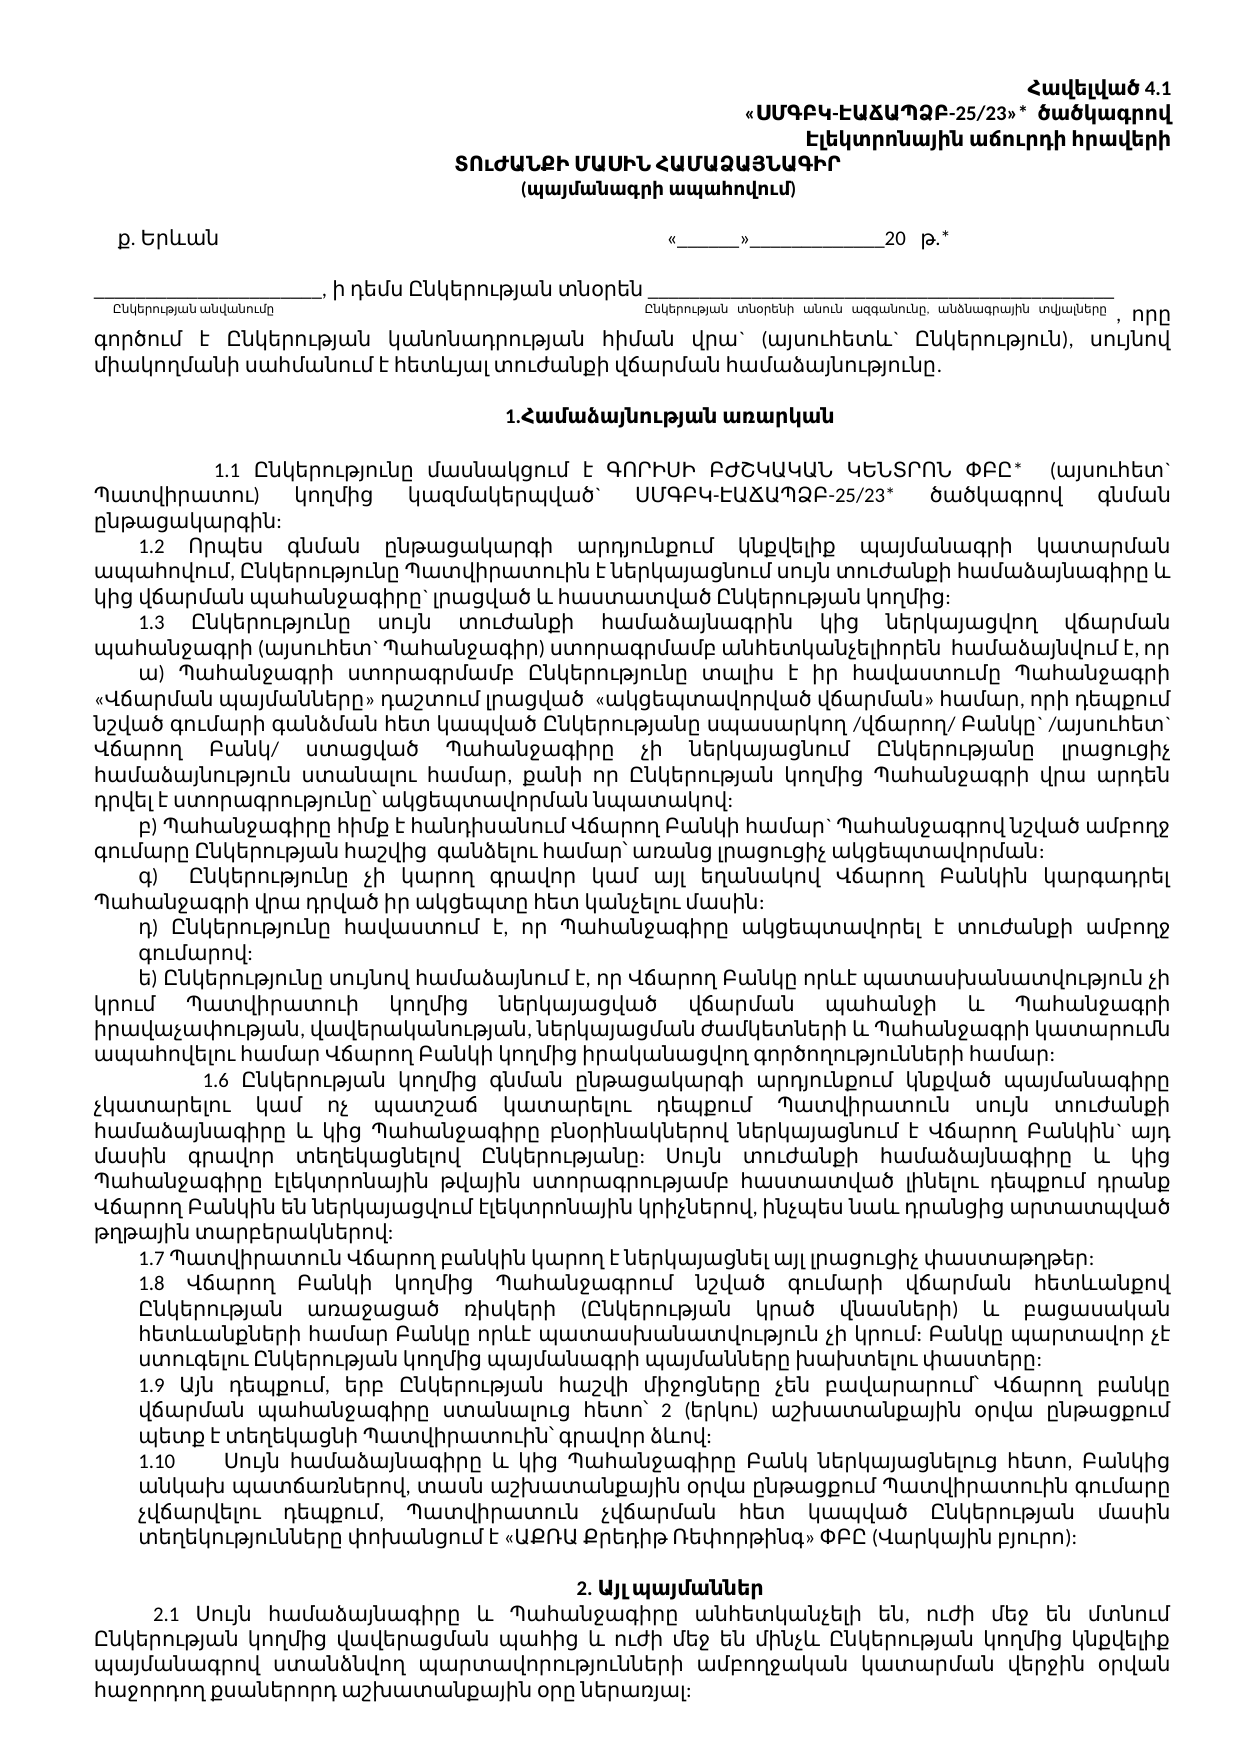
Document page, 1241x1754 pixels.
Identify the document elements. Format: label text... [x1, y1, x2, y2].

text 1.8 Վճարող Բանկի կողմից Պահանջագրում նշված գումարի վճարման հետևանքով Ընկերության առաջացած ռիսկերի (Ընկերության կրած վնասների) և բացասական հետևանքների համար Բանկը որևէ պատասխանատվություն չի կրում: Բանկը պարտավոր չէ ստուգելու Ընկերության կողմից պայմանագրի պայմանները խախտելու փաստերը: [138, 1270, 1171, 1372]
text 2.1 Սույն համաձայնագիրը և Պահանջագիրը անհետկանչելի են, ուժի մեջ են մտնում Ընկերության կողմից վավերացման պահից և ուժի մեջ են մինչև Ընկերության կողմից կնքվելիք պայմանագրով ստանձնվող պարտավորությունների ամբողջական կատարման վերջին օրվան հաջորդող քսաներորդ աշխատանքային օրը ներառյալ: [94, 1601, 1171, 1702]
text 1.6 Ընկերության կողմից գնման ընթացակարգի արդյունքում կնքված պայմանագիրը չկատարելու կամ ոչ պատշաճ կատարելու դեպքում Պատվիրատուն սույն տուժանքի համաձայնագիրը և կից Պահանջագիրը բնօրինակներով ներկայացնում է Վճարող Բանկին` այդ մասին գրավոր տեղեկացնելով Ընկերությանը: Սույն տուժանքի համաձայնագիրը և կից Պահանջագիրը էլեկտրոնային թվային ստորագրությամբ հաստատված լինելու դեպքում դրանք Վճարող Բանկին են ներկայացվում էլեկտրոնային կրիչներով, ինչպես նաև դրանցից արտատպված թղթային տարբերակներով: [94, 1067, 1171, 1245]
text ՏՈւԺԱՆՔԻ ՄԱՍԻՆ ՀԱՄԱՁԱՅՆԱԳԻՐ [94, 151, 1171, 177]
text 1.3 Ընկերությունը սույն տուժանքի համաձայնագրին կից ներկայացվող վճարման պահանջագրի (այսուհետ` Պահանջագիր) ստորագրմամբ անհետկանչելիորեն համաձայնվում է, որ [94, 609, 1171, 660]
text 1.2 Որպես գնման ընթացակարգի արդյունքում կնքվելիք պայմանագրի կատարման ապահովում, Ընկերությունը Պատվիրատուին է ներկայացնում սույն տուժանքի համաձայնագիրը և կից վճարման պահանջագիրը` լրացված և հաստատված Ընկերության կողմից: [94, 533, 1171, 609]
text 1.1 Ընկերությունը մասնակցում է ԳՈՐԻՍԻ ԲԺՇԿԱԿԱՆ ԿԵՆՏՐՈՆ ՓԲԸ* (այսուհետ` Պատվիրատու) կողմից կազմակերպված` ՍՄԳԲԿ-ԷԱՃԱՊՁԲ-25/23* ծածկագրով գնման ընթացակարգին: [94, 457, 1171, 533]
text 1.7 Պատվիրատուն Վճարող բանկին կարող է ներկայացնել այլ լրացուցիչ փաստաթղթեր: [138, 1245, 1171, 1270]
text բ) Պահանջագիրը հիմք է հանդիսանում Վճարող Բանկի համար` Պահանջագրով նշված ամբողջ գումարը Ընկերության հաշվից գանձելու համար՝ առանց լրացուցիչ ակցեպտավորման: [94, 813, 1171, 864]
text ք. Երևան «______»_____________20 թ.* [94, 225, 1171, 250]
text գ) Ընկերությունը չի կարող գրավոր կամ այլ եղանակով Վճարող Բանկին կարգադրել Պահանջագրի վրա դրված իր ակցեպտը հետ կանչելու մասին: [94, 864, 1171, 914]
text Հավելված 4.1 [94, 75, 1171, 100]
text ե) Ընկերությունը սույնով համաձայնում է, որ Վճարող Բանկը որևէ պատասխանատվություն չի կրում Պատվիրատուի կողմից ներկայացված վճարման պահանջի և Պահանջագրի իրավաչափության, վավերականության, ներկայացման ժամկետների և Պահանջագրի կատարումն ապահովելու համար Վճարող Բանկի կողմից իրականացվող գործողությունների համար: [94, 965, 1171, 1067]
text 1.10 Սույն համաձայնագիրը և կից Պահանջագիրը Բանկ ներկայացնելուց հետո, Բանկից անկախ պատճառներով, տասն աշխատանքային օրվա ընթացքում Պատվիրատուին գումարը չվճարվելու դեպքում, Պատվիրատուն չվճարման հետ կապված Ընկերության մասին տեղեկությունները փոխանցում է «ԱՔՌԱ Քրեդիթ Ռեփորթինգ» ՓԲԸ (Վարկային բյուրո): [138, 1448, 1171, 1550]
text ա) Պահանջագրի ստորագրմամբ Ընկերությունը տալիս է իր հավաստումը Պահանջագրի «Վճարման պայմանները» դաշտում լրացված «ակցեպտավորված վճարման» համար, որի դեպքում նշված գումարի գանձման հետ կապված Ընկերությանը սպասարկող /վճարող/ Բանկը` /այսուհետ` Վճարող Բանկ/ ստացված Պահանջագիրը չի ներկայացնում Ընկերությանը լրացուցիչ համաձայնություն ստանալու համար, քանի որ Ընկերության կողմից Պահանջագրի վրա արդեն դրվել է ստորագրությունը՝ ակցեպտավորման նպատակով: [94, 660, 1171, 813]
text 1.9 Այն դեպքում, երբ Ընկերության հաշվի միջոցները չեն բավարարում՝ Վճարող բանկը վճարման պահանջագիրը ստանալուց հետո՝ 2 (երկու) աշխատանքային օրվա ընթացքում պետք է տեղեկացնի Պատվիրատուին՝ գրավոր ձևով: [138, 1372, 1171, 1448]
text (պայմանագրի ապահովում) [94, 177, 1171, 199]
text «ՍՄԳԲԿ-ԷԱՃԱՊՁԲ-25/23»* ծածկագրով [94, 100, 1171, 126]
text Ընկերության անվանումը Ընկերության տնօրենի անուն ազգանունը, անձնագրային տվյալները , որը գործում է Ընկերության կանոնադրության հիման վրա` (այսուհետև` Ընկերություն), սույնով միակողմանի սահմանում է հետևյալ տուժանքի վճարման համաձայնությունը. [94, 301, 1171, 377]
text 2. Այլ պայմաններ [169, 1575, 1171, 1601]
text ______________________, ի դեմս Ընկերության տնօրեն _____________________________________________ [94, 276, 1171, 301]
text դ) Ընկերությունը հավաստում է, որ Պահանջագիրը ակցեպտավորել է տուժանքի ամբողջ գումարով: [138, 914, 1171, 965]
text 1.Համաձայնության առարկան [169, 403, 1171, 428]
text Էլեկտրոնային աճուրդի հրավերի [94, 126, 1171, 151]
